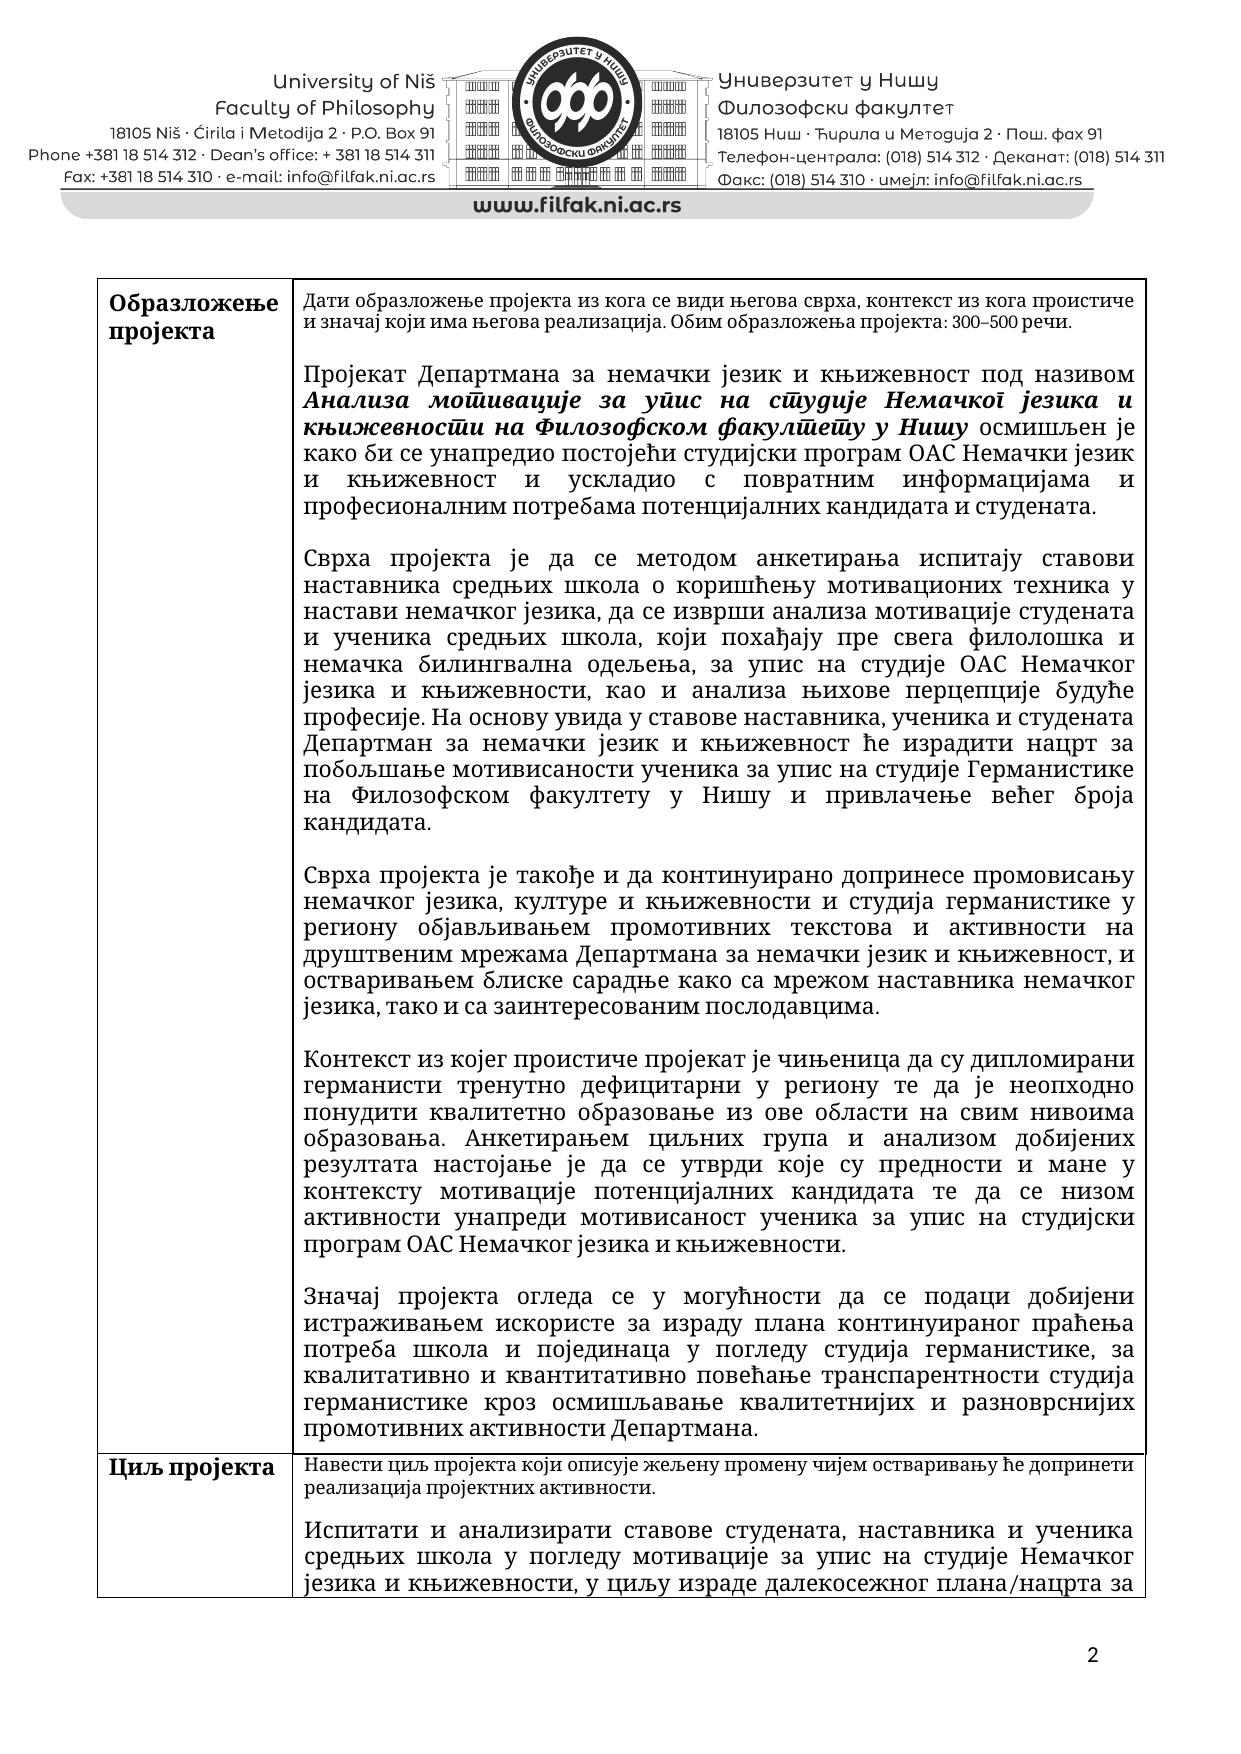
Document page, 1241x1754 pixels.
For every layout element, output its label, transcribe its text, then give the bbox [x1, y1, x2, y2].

table_header Образложење пројекта [98, 279, 292, 1453]
table_cell Циљ пројекта [98, 1454, 292, 1597]
table_header Дати образложење пројекта из кога се види његова сврха, контекст из кога проистиче и значај који има његова реализација. Обим образложења пројекта: 300–500 речи. Пројекат Департмана за немачки језик и књижевност под називом Анализа мотивације за упис на студије Немачког језика и књижевности на Филозофском факултету у Нишу осмишљен је како би се унапредио постојећи студијски програм ОАС Немачки језик и књижевност и ускладио с повратним информацијама и професионалним потребама потенцијалних кандидата и студената. Сврха пројекта је да се методом анкетирања испитају ставови наставника средњих школа о коришћењу мотивационих техника у настави немачког језика, да се изврши анализа мотивације студената и ученика средњих школа, који похађају пре свега филолошка и немачка билингвална одељења, за упис на студије ОАС Немачког језика и књижевности, као и анализа њихове перцепције будуће професије. На основу увида у ставове наставника, ученика и студената Департман за немачки језик и књижевност ће израдити нацрт за побољшање мотивисаности ученика за упис на студије Германистике на Филозофском факултету у Нишу и привлачење већег броја кандидата. Сврха пројекта је такође и да континуирано допринесе промовисању немачког језика, културе и књижевности и студија германистике у региону објављивањем промотивних текстова и активности на друштвеним мрежама Департмана за немачки језик и књижевност, и остваривањем блиске сарадње како са мрежом наставника немачког језика, тако и са заинтересованим послодавцима. Контекст из којег проистиче пројекат је чињеница да су дипломирани германисти тренутно дефицитарни у региону те да је неопходно понудити квалитетно образовање из ове области на свим нивоима образовања. Анкетирањем циљних група и анализом добијених резултата настојање је да се утврди које су предности и мане у контексту мотивације потенцијалних кандидата те да се низом активности унапреди мотивисаност ученика за упис на студијски програм ОАС Немачког језика и књижевности. Значај пројекта огледа се у могућности да се подаци добијени истраживањем искористе за израду плана континуираног праћења потреба школа и појединаца у погледу студија германистике, за квалитативно и квантитативно повећање транспарентности студија германистике кроз осмишљавање квалитетнијих и разноврснијих промотивних активности Департмана. [294, 280, 1145, 1453]
picture [7, 35, 1189, 220]
